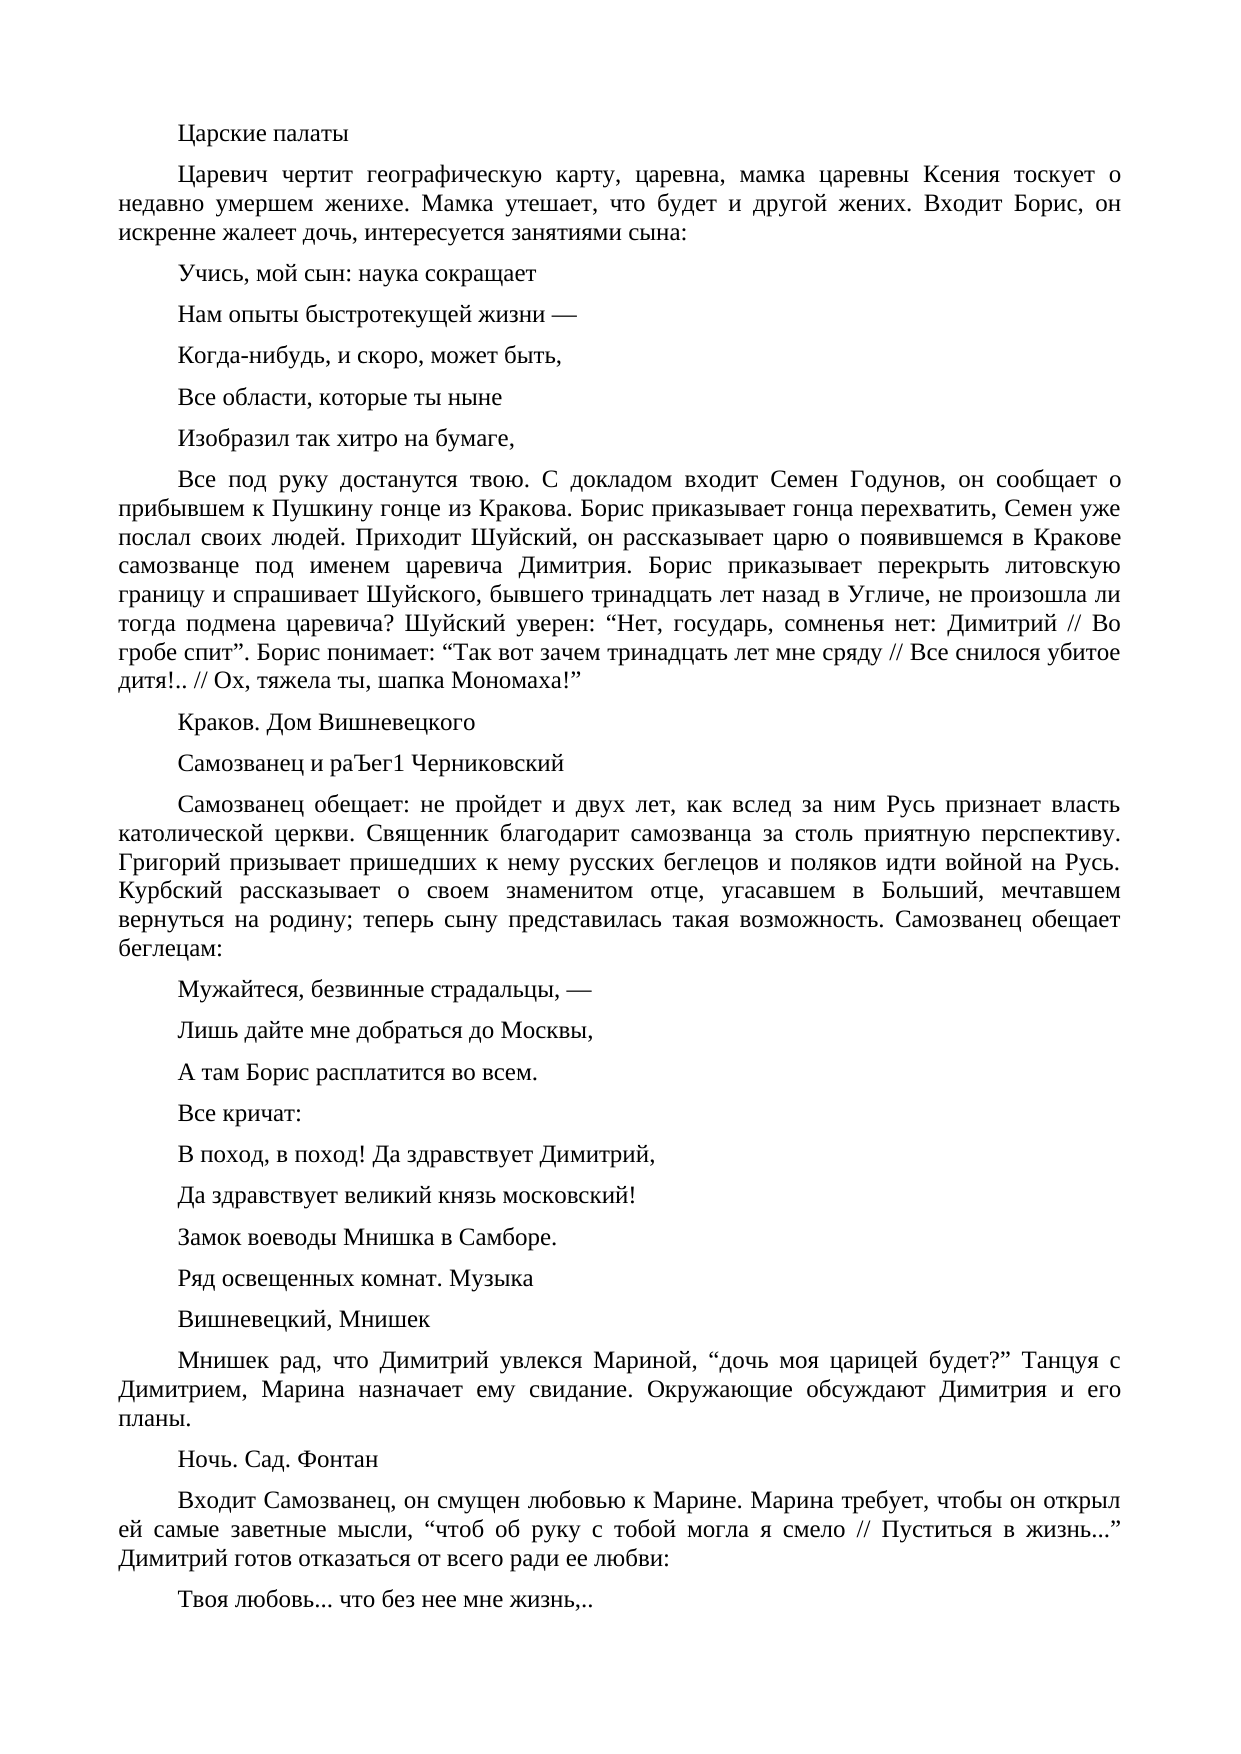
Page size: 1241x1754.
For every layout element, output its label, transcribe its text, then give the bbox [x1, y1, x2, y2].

text Вишневецкий, Мнишек [118, 1304, 1122, 1333]
text Входит Самозванец, он смущен любовью к Марине. Марина требует, чтобы он открыл ей самые заветные мысли, “чтоб об руку с тобой могла я смело // Пуститься в жизнь...” Димитрий готов отказаться от всего ради ее любви: [118, 1486, 1122, 1572]
text Мнишек рад, что Димитрий увлекся Мариной, “дочь моя царицей будет?” Танцуя с Димитрием, Марина назначает ему свидание. Окружающие обсуждают Димитрия и его планы. [118, 1346, 1122, 1432]
text Ночь. Сад. Фонтан [118, 1444, 1122, 1473]
text Учись, мой сын: наука сокращает [118, 258, 1122, 287]
text Царские палаты [118, 118, 1122, 147]
text Да здравствует великий князь московский! [118, 1181, 1122, 1209]
text Царевич чертит географическую карту, царевна, мамка царевны Ксения тоскует о недавно умершем женихе. Мамка утешает, что будет и другой жених. Входит Борис, он искренне жалеет дочь, интересуется занятиями сына: [118, 159, 1122, 246]
text А там Борис расплатится во всем. [118, 1057, 1122, 1086]
text Замок воеводы Мнишка в Самборе. [118, 1222, 1122, 1251]
text Нам опыты быстротекущей жизни — [118, 299, 1122, 328]
text Все области, которые ты ныне [118, 382, 1122, 411]
text Когда-нибудь, и скоро, может быть, [118, 341, 1122, 369]
text Мужайтеся, безвинные страдальцы, — [118, 974, 1122, 1003]
text Все под руку достанутся твою. С докладом входит Семен Годунов, он сообщает о прибывшем к Пушкину гонце из Кракова. Борис приказывает гонца перехватить, Семен уже послал своих людей. Приходит Шуйский, он рассказывает царю о появившемся в Кракове самозванце под именем царевича Димитрия. Борис приказывает перекрыть литовскую границу и спрашивает Шуйского, бывшего тринадцать лет назад в Угличе, не произошла ли тогда подмена царевича? Шуйский уверен: “Нет, государь, сомненья нет: Димитрий // Во гробе спит”. Борис понимает: “Так вот зачем тринадцать лет мне сряду // Все снилося убитое дитя!.. // Ох, тяжела ты, шапка Мономаха!” [118, 464, 1122, 694]
text Лишь дайте мне добраться до Москвы, [118, 1016, 1122, 1044]
text Твоя любовь... что без нее мне жизнь,.. [118, 1584, 1122, 1613]
text Ряд освещенных комнат. Музыка [118, 1263, 1122, 1292]
text В поход, в поход! Да здравствует Димитрий, [118, 1139, 1122, 1168]
text Самозванец и раЪег1 Черниковский [118, 748, 1122, 777]
text Самозванец обещает: не пройдет и двух лет, как вслед за ним Русь признает власть католической церкви. Священник благодарит самозванца за столь приятную перспективу. Григорий призывает пришедших к нему русских беглецов и поляков идти войной на Русь. Курбский рассказывает о своем знаменитом отце, угасавшем в Больший, мечтавшем вернуться на родину; теперь сыну представилась такая возможность. Самозванец обещает беглецам: [118, 789, 1122, 962]
text Изобразил так хитро на бумаге, [118, 423, 1122, 452]
text Краков. Дом Вишневецкого [118, 707, 1122, 736]
text Все кричат: [118, 1098, 1122, 1127]
